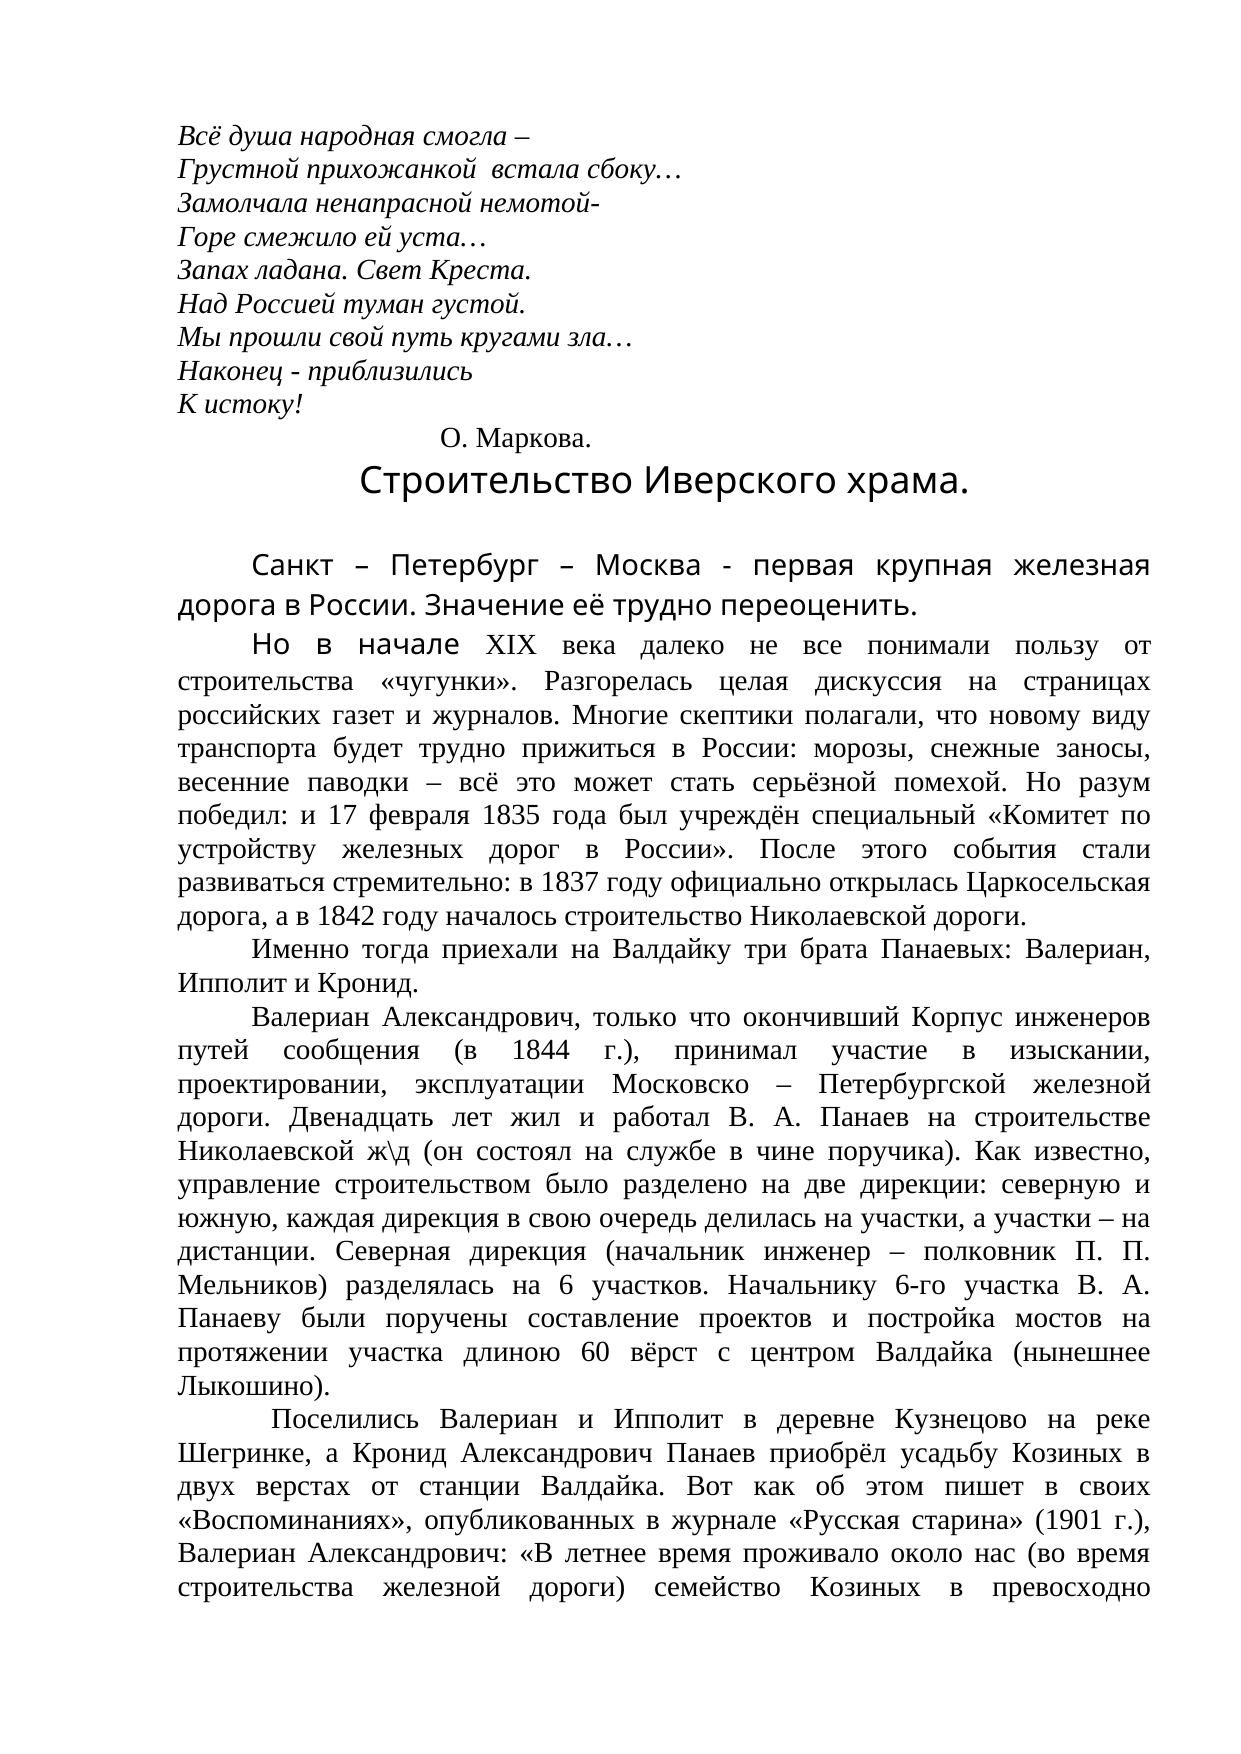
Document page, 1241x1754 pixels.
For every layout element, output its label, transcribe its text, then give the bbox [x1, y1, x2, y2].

text Валериан Александрович, только что окончивший Корпус инженеров путей сообщения (в .), принимал участие в изыскании, проектировании, эксплуатации Московско – Петербургской железной дороги. Двенадцать лет жил и работал В. А. Панаев на строительстве Николаевской ж\д (он состоял на службе в чине поручика). Как известно, управление строительством было разделено на две дирекции: северную и южную, каждая дирекция в свою очередь делилась на участки, а участки – на дистанции. Северная дирекция (начальник инженер – полковник П. П. Мельников) разделялась на 6 участков. Начальнику 6-го участка В. А. Панаеву были поручены составление проектов и постройка мостов на протяжении участка длиною 60 вёрст с центром Валдайка (нынешнее Лыкошино). [177, 999, 1152, 1401]
text Замолчала ненапрасной немотой- [177, 185, 1152, 219]
text Именно тогда приехали на Валдайку три брата Панаевых: Валериан, Ипполит и Кронид. [177, 932, 1152, 999]
text О. Маркова. [177, 420, 1152, 453]
text Санкт – Петербург – Москва - первая крупная железная дорога в России. Значение её трудно переоценить. [177, 544, 1152, 624]
text Наконец - приблизились [177, 353, 1152, 386]
text К истоку! [177, 386, 1152, 420]
text Строительство Иверского храма. [177, 453, 1152, 504]
text Но в начале XIX века далеко не все понимали пользу от строительства «чугунки». Разгорелась целая дискуссия на страницах российских газет и журналов. Многие скептики полагали, что новому виду транспорта будет трудно прижиться в России: морозы, снежные заносы, весенние паводки – всё это может стать серьёзной помехой. Но разум победил: и 17 февраля 1835 года был учреждён специальный «Комитет по устройству железных дорог в России». После этого события стали развиваться стремительно: в 1837 году официально открылась Царкосельская дорога, а в 1842 году началось строительство Николаевской дороги. [177, 624, 1152, 932]
text Запах ладана. Свет Креста. [177, 252, 1152, 286]
text Горе смежило ей уста… [177, 219, 1152, 252]
text Мы прошли свой путь кругами зла… [177, 319, 1152, 353]
text Над Россией туман густой. [177, 286, 1152, 319]
text Всё душа народная смогла – [177, 118, 1152, 152]
text Грустной прихожанкой встала сбоку… [177, 152, 1152, 185]
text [177, 1401, 1152, 1602]
